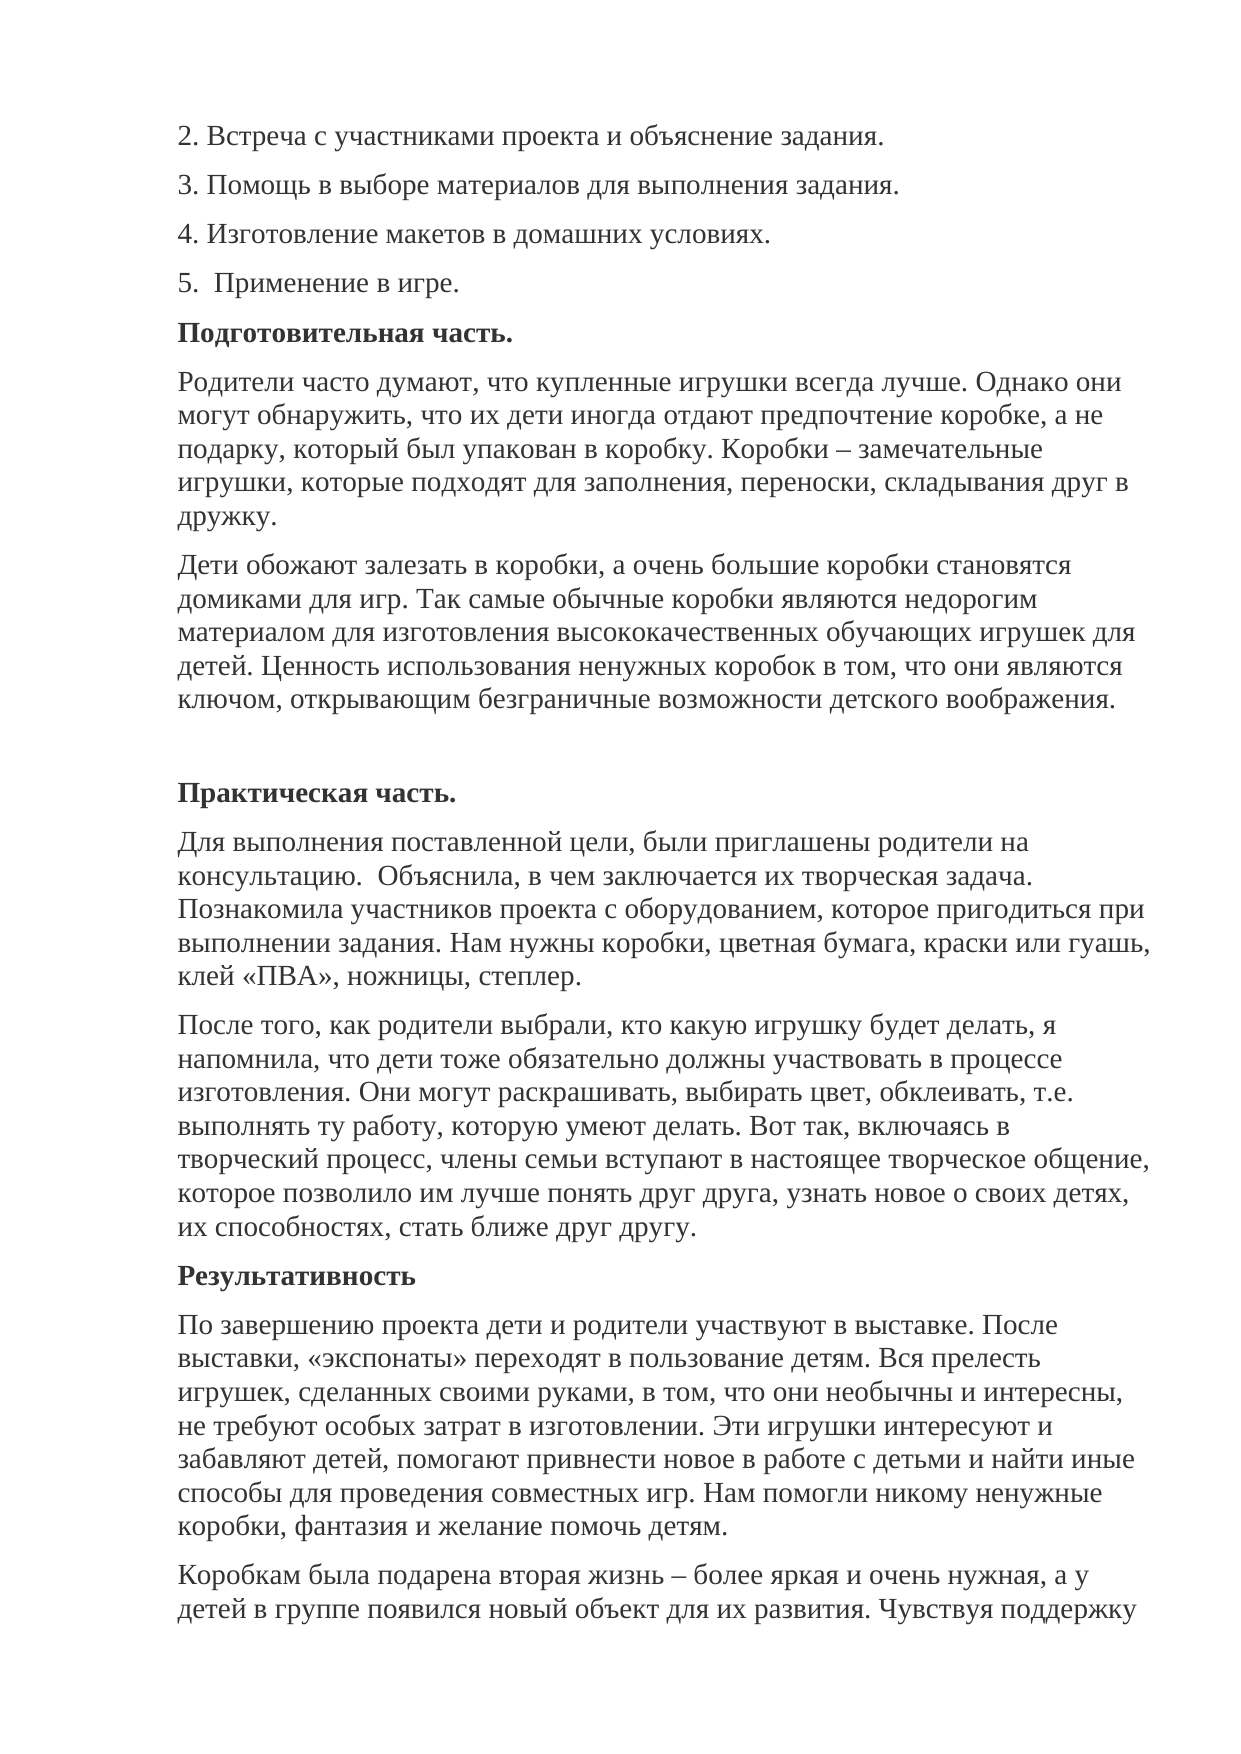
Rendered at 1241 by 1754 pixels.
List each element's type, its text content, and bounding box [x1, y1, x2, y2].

text Дети обожают залезать в коробки, а очень большие коробки становятся домиками для игр. Так самые обычные коробки являются недорогим материалом для изготовления высококачественных обучающих игрушек для детей. Ценность использования ненужных коробок в том, что они являются ключом, открывающим безграничные возможности детского воображения. [177, 547, 1152, 715]
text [177, 1557, 1152, 1624]
text Результативность [177, 1258, 1152, 1291]
text По завершению проекта дети и родители участвуют в выставке. После выставки, «экспонаты» переходят в пользование детям. Вся прелесть игрушек, сделанных своими руками, в том, что они необычны и интересны, не требуют особых затрат в изготовлении. Эти игрушки интересуют и забавляют детей, помогают привнести новое в работе с детьми и найти иные способы для проведения совместных игр. Нам помогли никому ненужные коробки, фантазия и желание помочь детям. [177, 1307, 1152, 1542]
text Родители часто думают, что купленные игрушки всегда лучше. Однако они могут обнаружить, что их дети иногда отдают предпочтение коробке, а не подарку, который был упакован в коробку. Коробки – замечательные игрушки, которые подходят для заполнения, переноски, складывания друг в дружку. [177, 364, 1152, 532]
text Для выполнения поставленной цели, были приглашены родители на консультацию. Объяснила, в чем заключается их творческая задача. Познакомила участников проекта с оборудованием, которое пригодиться при выполнении задания. Нам нужны коробки, цветная бумага, краски или гуашь, клей «ПВА», ножницы, степлер. [177, 824, 1152, 992]
text 2. Встреча с участниками проекта и объяснение задания. [177, 118, 1152, 152]
text 4. Изготовление макетов в домашних условиях. [177, 216, 1152, 250]
text Подготовительная часть. [177, 315, 1152, 348]
text 3. Помощь в выборе материалов для выполнения задания. [177, 167, 1152, 201]
text 5. Применение в игре. [177, 266, 1152, 299]
text После того, как родители выбрали, кто какую игрушку будет делать, я напомнила, что дети тоже обязательно должны участвовать в процессе изготовления. Они могут раскрашивать, выбирать цвет, обклеивать, т.е. выполнять ту работу, которую умеют делать. Вот так, включаясь в творческий процесс, члены семьи вступают в настоящее творческое общение, которое позволило им лучше понять друг друга, узнать новое о своих детях, их способностях, стать ближе друг другу. [177, 1007, 1152, 1242]
text Практическая часть. [177, 775, 1152, 808]
